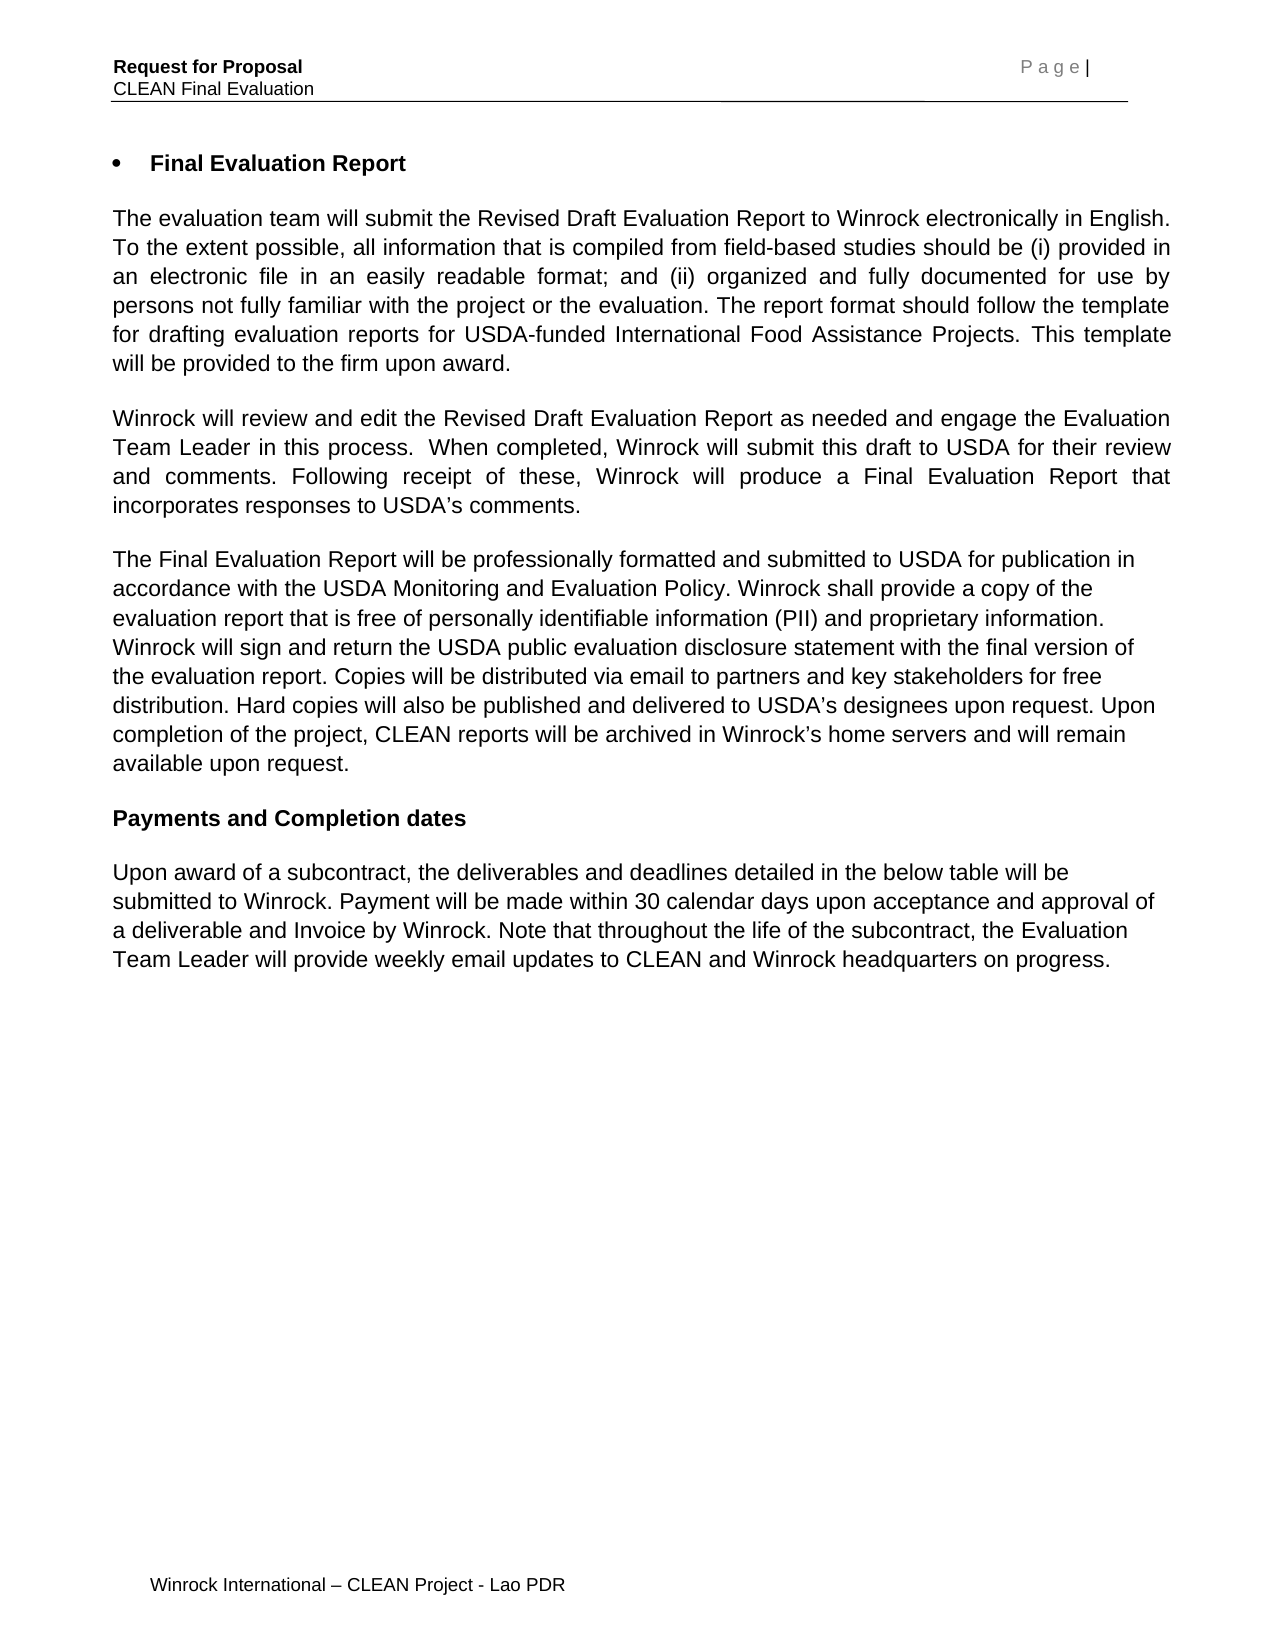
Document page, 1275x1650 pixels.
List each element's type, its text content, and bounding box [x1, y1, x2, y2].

list Final Evaluation Report [112, 150, 1172, 176]
text The evaluation team will submit the Revised Draft Evaluation Report to Winrock electronically in English. To the extent possible, all information that is compiled from field-based studies should be (i) provided in an electronic file in an easily readable format; and (ii) organized and fully documented for use by persons not fully familiar with the project or the evaluation. The report format should follow the template for drafting evaluation reports for USDA-funded International Food Assistance Projects. This template will be provided to the firm upon award. [112, 203, 1172, 378]
text Winrock will review and edit the Revised Draft Evaluation Report as needed and engage the Evaluation Team Leader in this process. When completed, Winrock will submit this draft to USDA for their review and comments. Following receipt of these, Winrock will produce a Final Evaluation Report that incorporates responses to USDA’s comments. [112, 403, 1172, 519]
text Upon award of a subcontract, the deliverables and deadlines detailed in the below table will be submitted to Winrock. Payment will be made within 30 calendar days upon acceptance and approval of a deliverable and Invoice by Winrock. Note that throughout the life of the subcontract, the Evaluation Team Leader will provide weekly email updates to CLEAN and Winrock headquarters on progress. [112, 857, 1172, 973]
text Payments and Completion dates [112, 803, 1172, 832]
text The Final Evaluation Report will be professionally formatted and submitted to USDA for publication in accordance with the USDA Monitoring and Evaluation Policy. Winrock shall provide a copy of the evaluation report that is free of personally identifiable information (PII) and proprietary information. Winrock will sign and return the USDA public evaluation disclosure statement with the final version of the evaluation report. Copies will be distributed via email to partners and key stakeholders for free distribution. Hard copies will also be published and delivered to USDA’s designees upon request. Upon completion of the project, CLEAN reports will be archived in Winrock’s home servers and will remain available upon request. [112, 544, 1172, 778]
